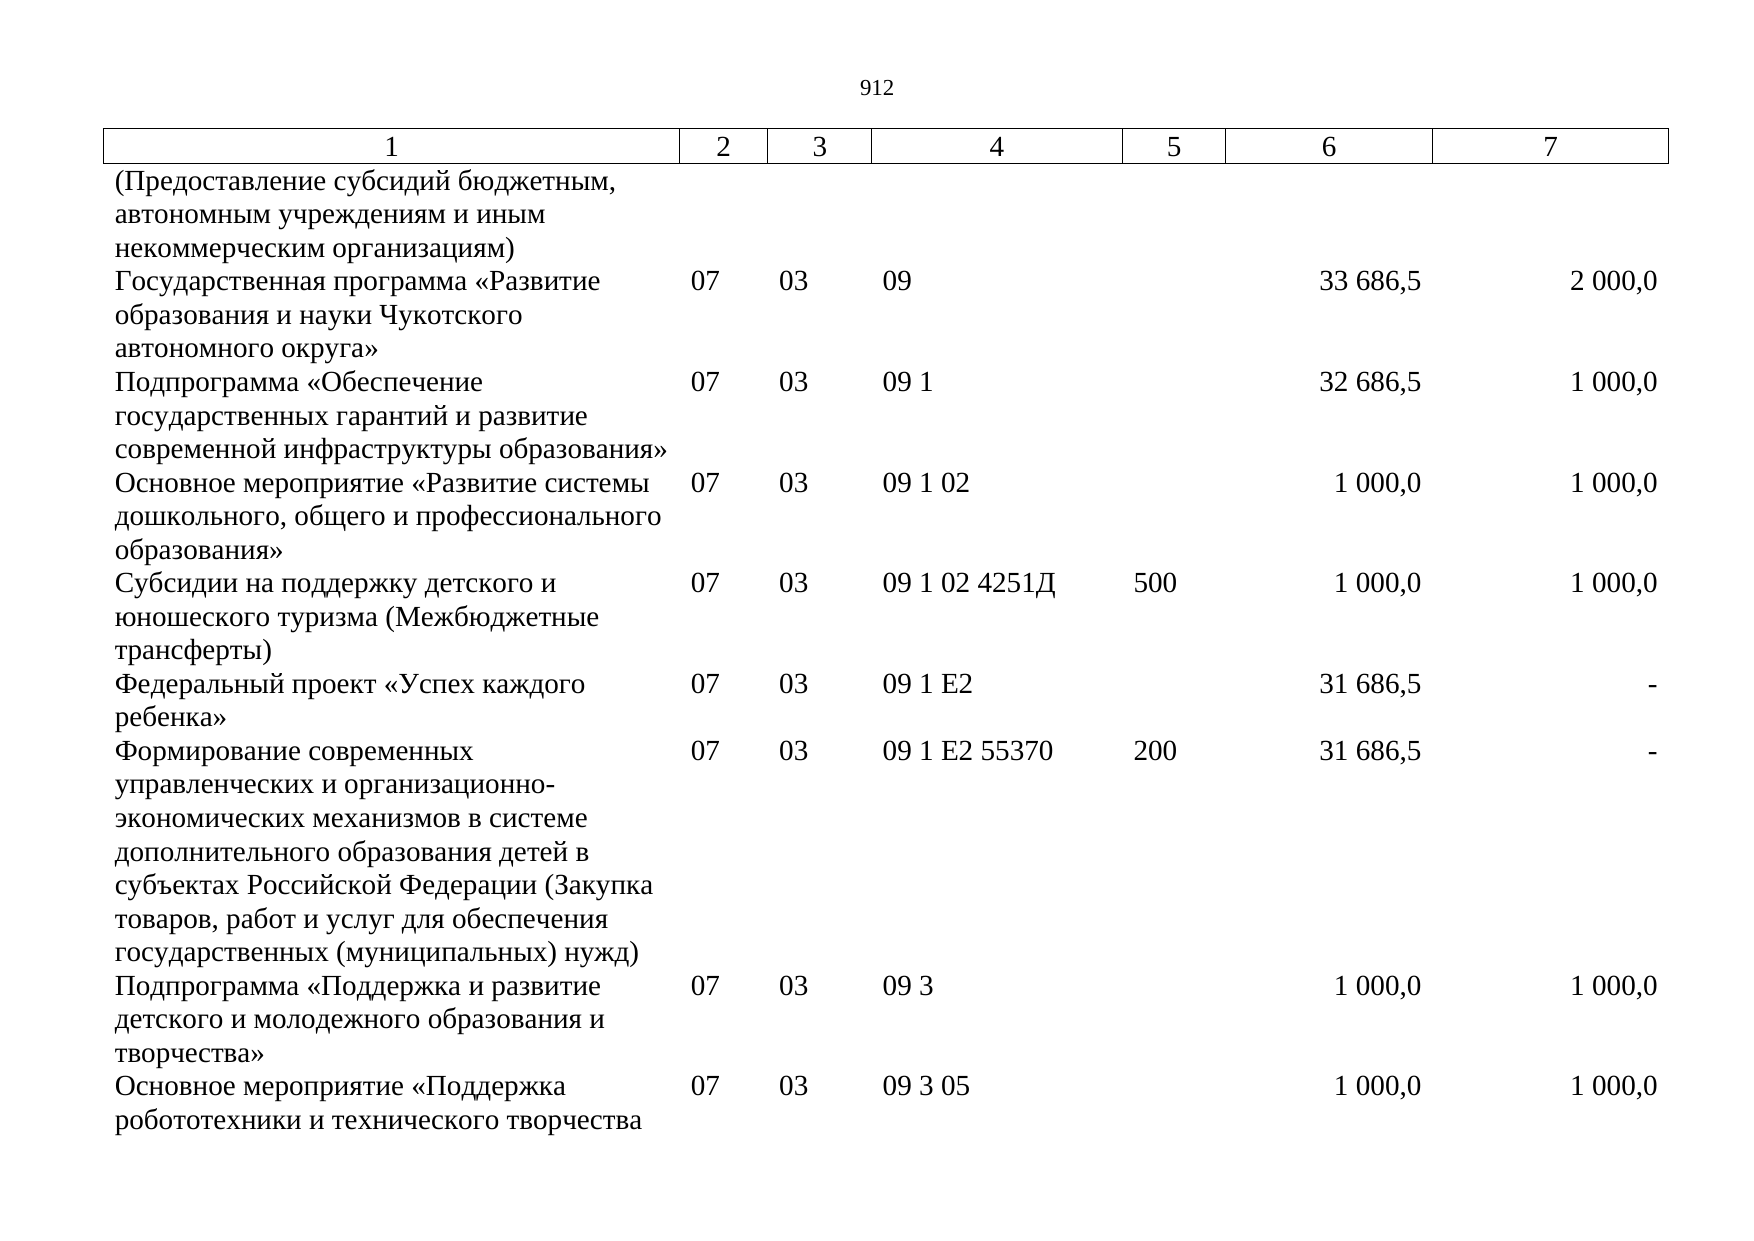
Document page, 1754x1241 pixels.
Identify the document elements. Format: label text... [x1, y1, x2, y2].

table_header 1 [104, 129, 679, 163]
table_header 5 [1123, 129, 1225, 163]
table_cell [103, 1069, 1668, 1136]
table_header 4 [872, 129, 1122, 163]
table_header 3 [768, 129, 871, 163]
table_header 6 [1226, 129, 1432, 163]
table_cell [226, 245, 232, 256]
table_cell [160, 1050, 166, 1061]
table_header 2 [680, 129, 767, 163]
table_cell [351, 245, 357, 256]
table_header 7 [1433, 129, 1668, 163]
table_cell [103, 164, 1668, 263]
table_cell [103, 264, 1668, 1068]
